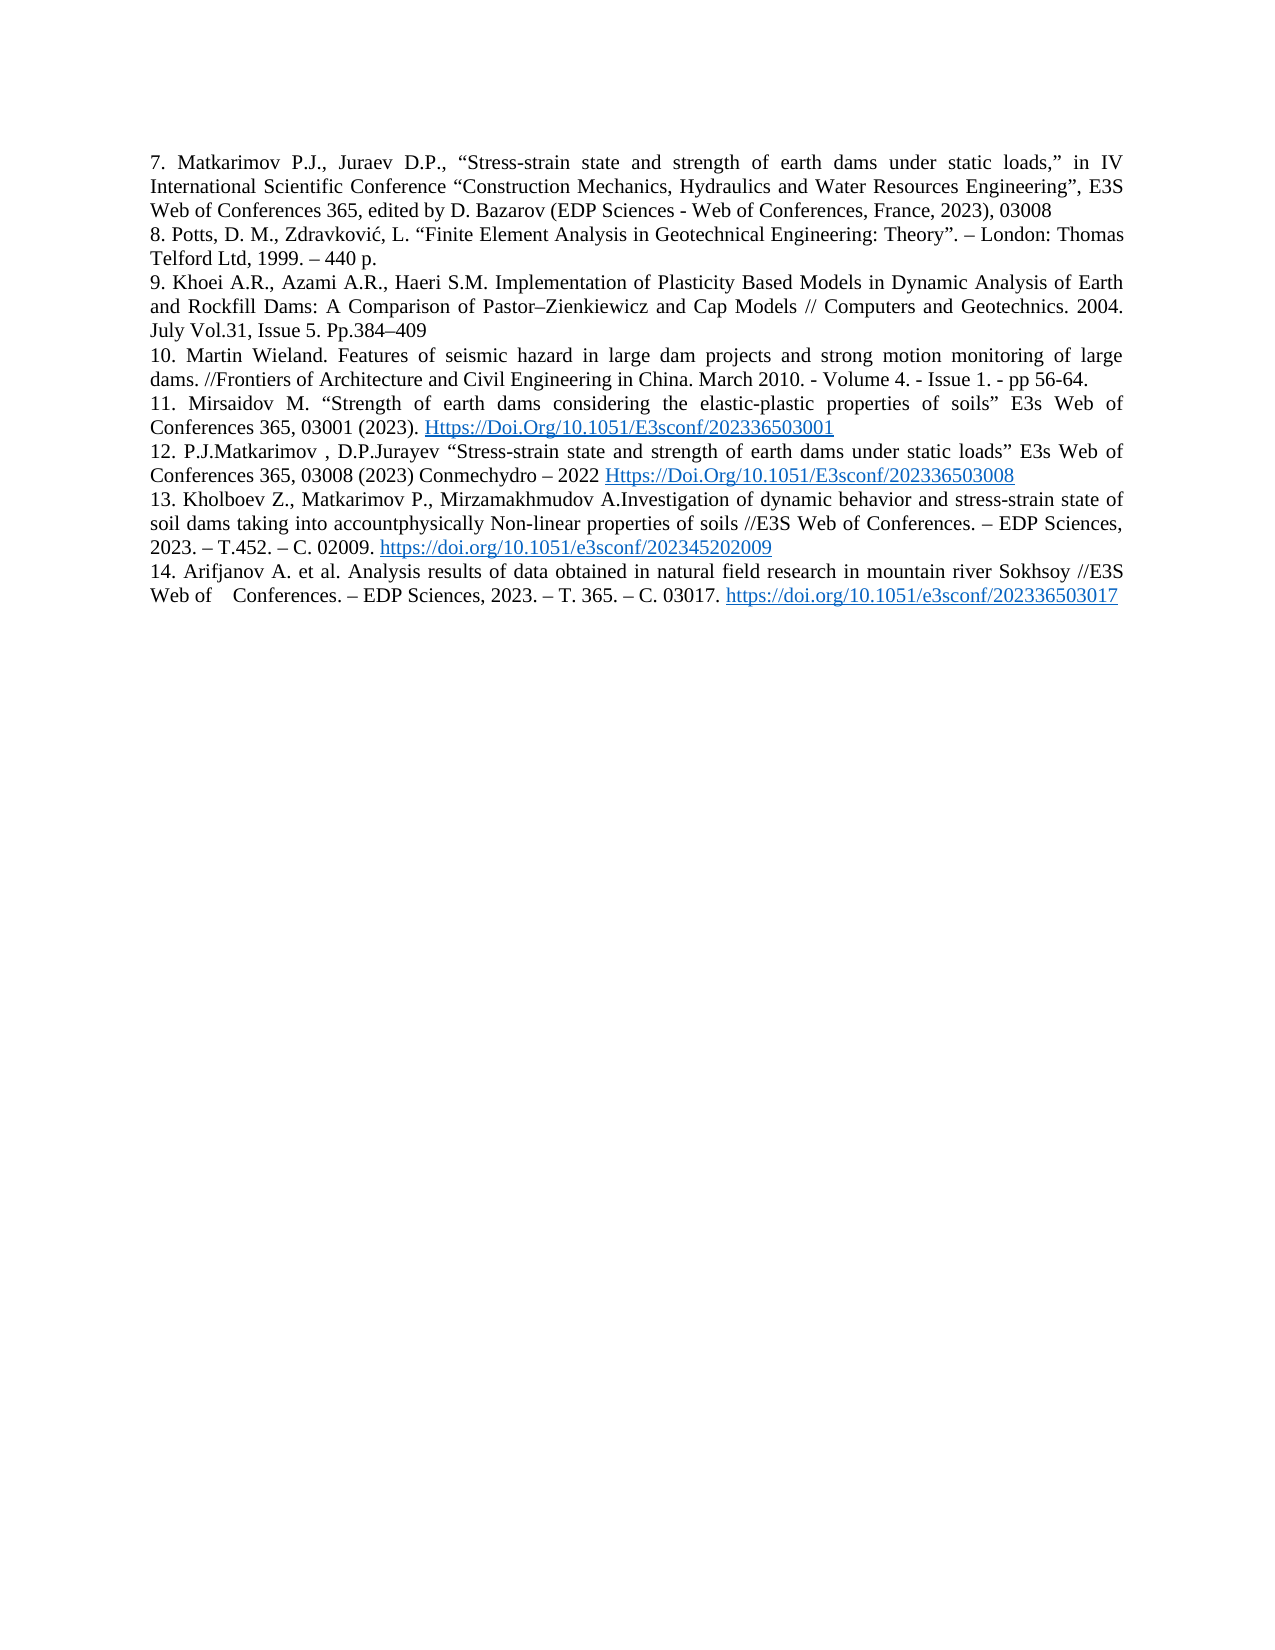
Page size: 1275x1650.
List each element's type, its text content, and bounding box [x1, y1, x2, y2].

text 11. Mirsaidov M. “Strength of earth dams considering the elastic-plastic properties of soils” E3s Web of Conferences 365, 03001 (2023). Https://Doi.Org/10.1051/E3sconf/202336503001 [150, 391, 1125, 439]
text 9. Khoei A.R., Azami A.R., Haeri S.M. Implementation of Plasticity Based Models in Dynamic Analysis of Earth and Rockfill Dams: A Comparison of Pastor–Zienkiewicz and Cap Models // Computers and Geotechnics. 2004. July Vol.31, Issue 5. Pp.384–409 [150, 270, 1125, 342]
text 8. Potts, D. M., Zdravković, L. “Finite Element Analysis in Geotechnical Engineering: Theory”. – London: Thomas Telford Ltd, 1999. – 440 p. [150, 222, 1125, 270]
text 14. Arifjanov A. et al. Analysis results of data obtained in natural field research in mountain river Sokhsoy //E3S Web of Conferences. – EDP Sciences, 2023. – Т. 365. – С. 03017. https://doi.org/10.1051/e3sconf/202336503017 [150, 559, 1125, 607]
text 7. Matkarimov P.J., Juraev D.P., “Stress-strain state and strength of earth dams under static loads,” in IV International Scientific Conference “Construction Mechanics, Hydraulics and Water Resources Engineering”, E3S Web of Conferences 365, edited by D. Bazarov (EDP Sciences - Web of Conferences, France, 2023), 03008 [150, 150, 1125, 222]
text 12. P.J.Matkarimov , D.P.Jurayev “Stress-strain state and strength of earth dams under static loads” E3s Web of Conferences 365, 03008 (2023) Conmechydro – 2022 Https://Doi.Org/10.1051/E3sconf/202336503008 [150, 439, 1125, 487]
text 10. Martin Wieland. Features of seismic hazard in large dam projects and strong motion monitoring of large dams. //Frontiers of Architecture and Civil Engineering in China. March 2010. - Volume 4. - Issue 1. - pp 56-64. [150, 342, 1125, 391]
text 13. Kholboev Z., Matkarimov P., Mirzamakhmudov A.Investigation of dynamic behavior and stress-strain state of soil dams taking into accountphysically Non-linear properties of soils //E3S Web of Conferences. – EDP Sciences, 2023. – Т.452. – С. 02009. https://doi.org/10.1051/e3sconf/202345202009 [150, 487, 1125, 559]
